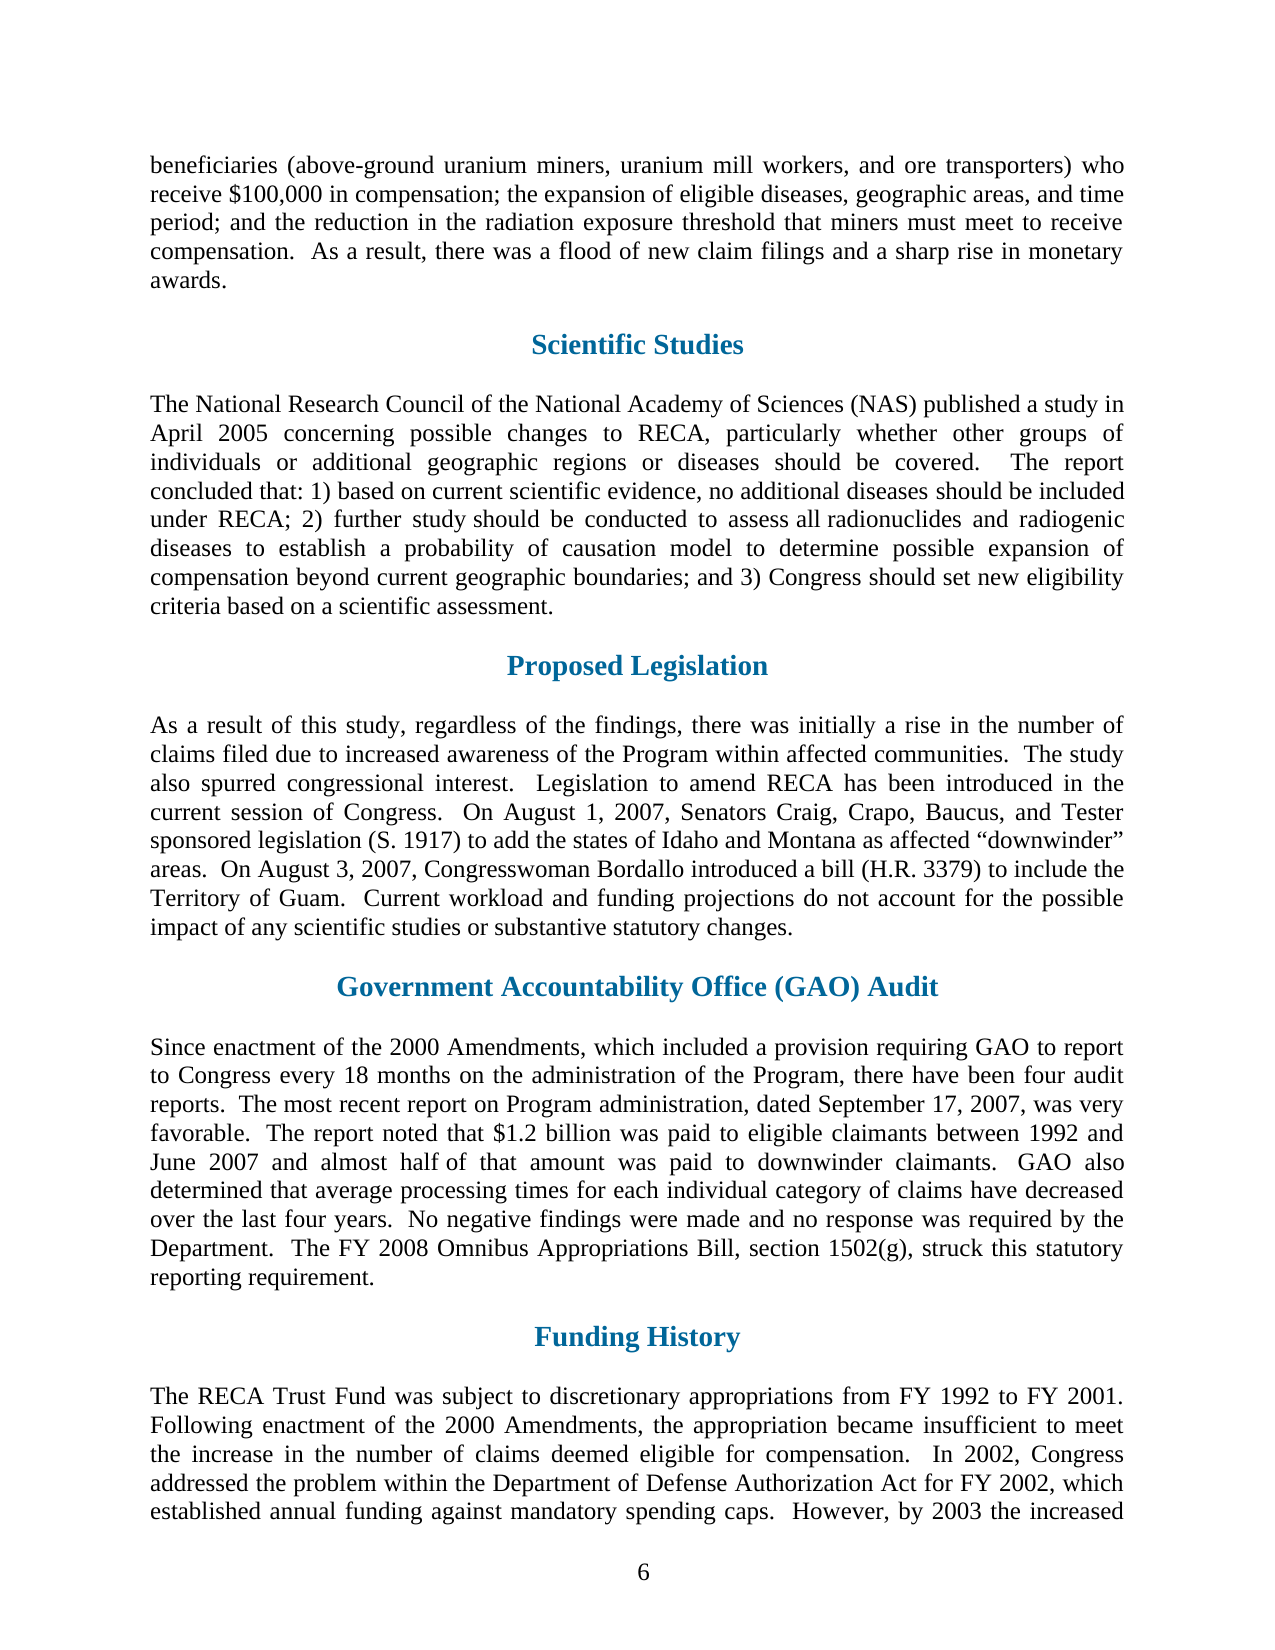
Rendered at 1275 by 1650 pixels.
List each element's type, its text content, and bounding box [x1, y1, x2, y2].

text Government Accountability Office (GAO) Audit [150, 969, 1125, 1003]
text Proposed Legislation [150, 648, 1125, 682]
text Funding History [150, 1319, 1125, 1353]
text As a result of this study, regardless of the findings, there was initially a rise in the number of claims filed due to increased awareness of the Program within affected communities. The study also spurred congressional interest. Legislation to amend RECA has been introduced in the current session of Congress. On August 1, 2007, Senators Craig, Crapo, Baucus, and Tester sponsored legislation (S. 1917) to add the states of and as affected “downwinder” areas. On August 3, 2007, Congresswoman Bordallo introduced a bill (H.R. 3379) to include the . Current workload and funding projections do not account for the possible impact of any scientific studies or substantive statutory changes. [150, 711, 1125, 941]
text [150, 1381, 1125, 1525]
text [150, 150, 1125, 294]
text Scientific Studies [150, 327, 1125, 361]
text Since enactment of the 2000 Amendments, which included a provision requiring GAO to report to Congress every 18 months on the administration of the Program, there have been four audit reports. The most recent report on Program administration, dated September 17, 2007, was very favorable. The report noted that $1.2 billion was paid to eligible claimants between 1992 and June 2007 and almost half of that amount was paid to downwinder claimants. GAO also determined that average processing times for each individual category of claims have decreased over the last four years. No negative findings were made and no response was required by the Department. The FY 2008 Omnibus Appropriations Bill, section 1502(g), struck this statutory reporting requirement. [150, 1032, 1125, 1290]
text The National Research Council of the National Academy of Sciences (NAS) published a study in April 2005 concerning possible changes to RECA, particularly whether other groups of individuals or additional geographic regions or diseases should be covered. The report concluded that: 1) based on current scientific evidence, no additional diseases should be included under RECA; 2) further study should be conducted to assess all radionuclides and radiogenic diseases to establish a probability of causation model to determine possible expansion of compensation beyond current geographic boundaries; and 3) Congress should set new eligibility criteria based on a scientific assessment. [150, 389, 1125, 619]
